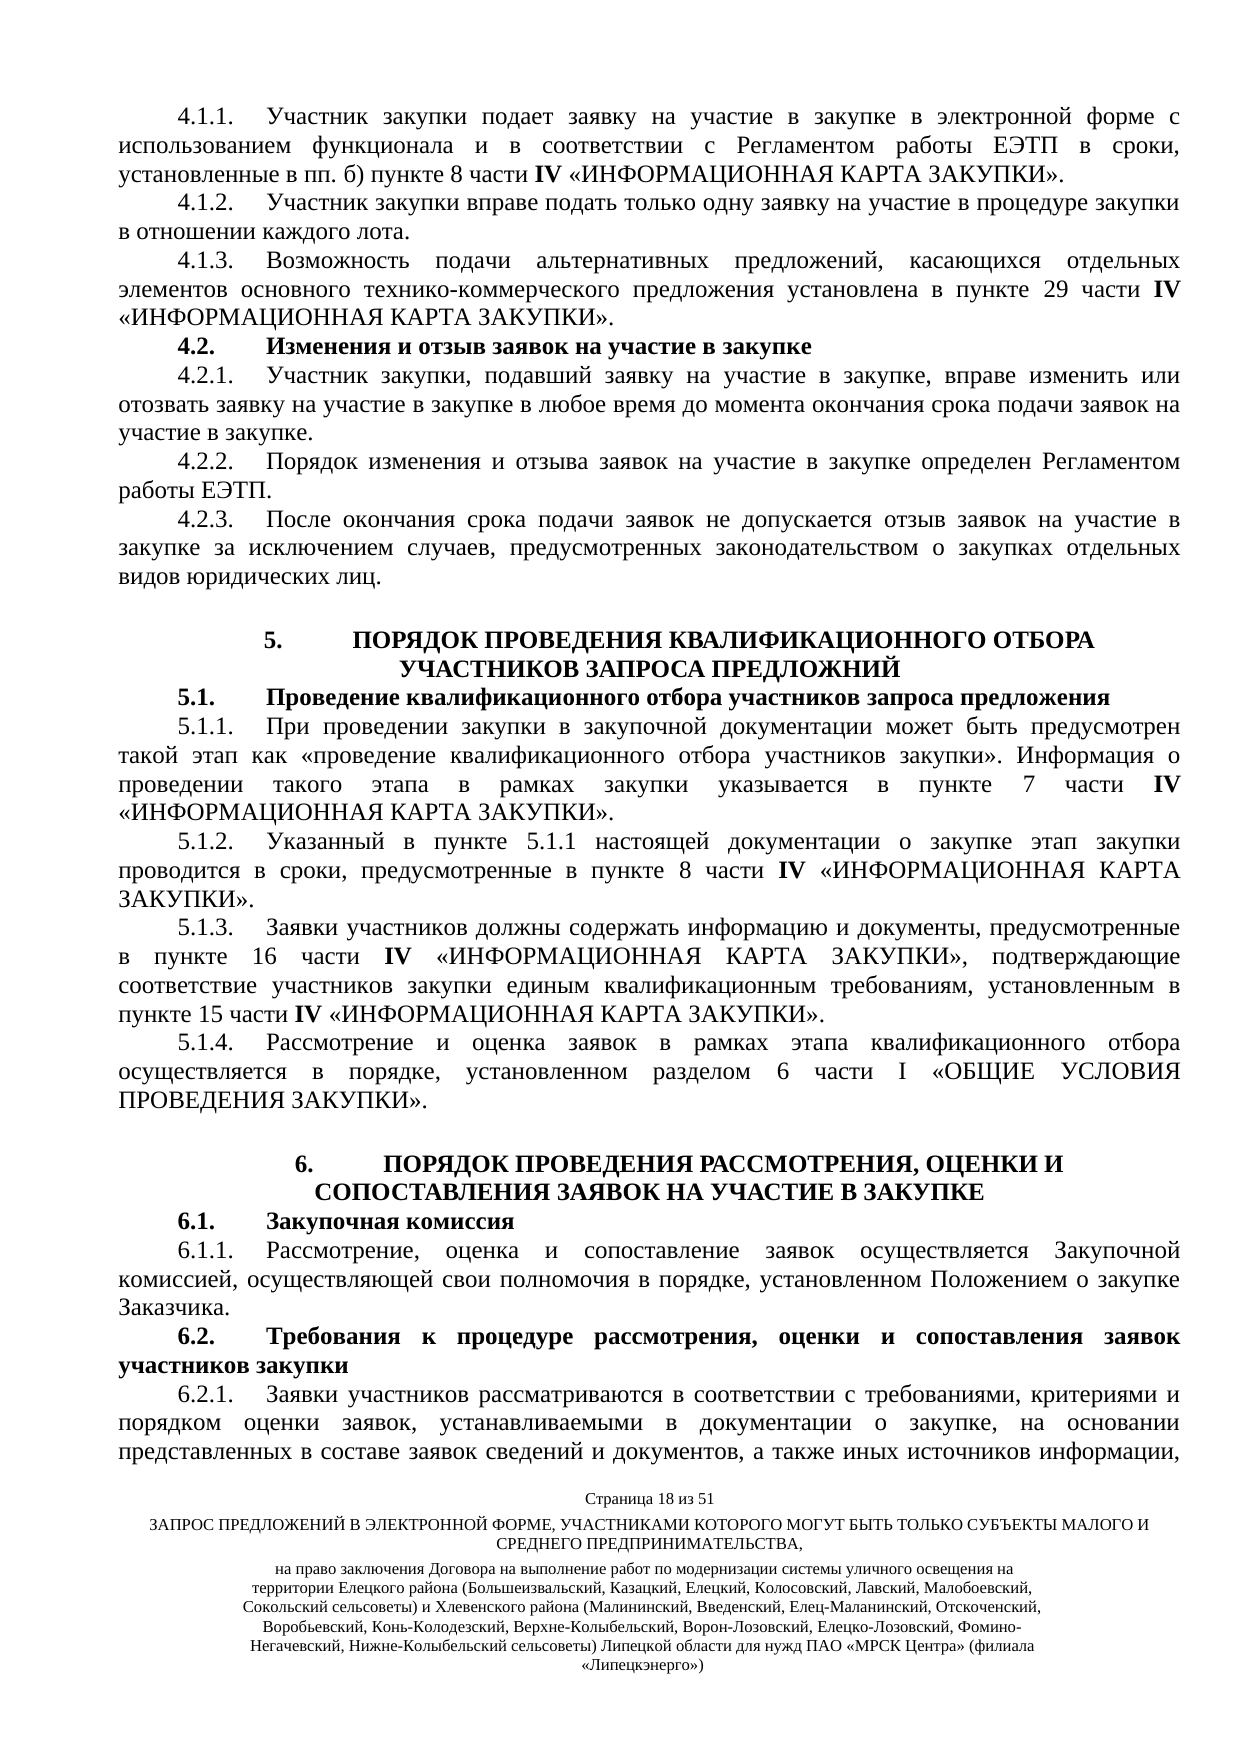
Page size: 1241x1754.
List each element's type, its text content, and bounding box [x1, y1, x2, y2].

subtitle Рассмотрение, оценка и сопоставление заявок осуществляется Закупочной комиссией, осуществляющей свои полномочия в порядке, установленном Положением о закупке Заказчика. [118, 1235, 1181, 1321]
subtitle ПОРЯДОК ПРОВЕДЕНИЯ КВАЛИФИКАЦИОННОГО ОТБОРА УЧАСТНИКОВ ЗАПРОСА ПРЕДЛОЖНИЙ [118, 625, 1181, 682]
subtitle После окончания срока подачи заявок не допускается отзыв заявок на участие в закупке за исключением случаев, предусмотренных законодательством о закупках отдельных видов юридических лиц. [118, 504, 1181, 590]
subtitle При проведении закупки в закупочной документации может быть предусмотрен такой этап как «проведение квалификационного отбора участников закупки». Информация о проведении такого этапа в рамках закупки указывается в пункте 7 части IV «ИНФОРМАЦИОННАЯ КАРТА ЗАКУПКИ». [118, 711, 1181, 826]
subtitle Проведение квалификационного отбора участников запроса предложения [118, 682, 1181, 711]
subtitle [118, 1379, 1181, 1465]
subtitle Требования к процедуре рассмотрения, оценки и сопоставления заявок участников закупки [118, 1321, 1181, 1379]
subtitle Рассмотрение и оценка заявок в рамках этапа квалификационного отбора осуществляется в порядке, установленном разделом 6 части I «ОБЩИЕ УСЛОВИЯ ПРОВЕДЕНИЯ ЗАКУПКИ». [118, 1027, 1181, 1114]
subtitle Участник закупки подает заявку на участие в закупке в электронной форме с использованием функционала и в соответствии с Регламентом работы ЕЭТП в сроки, установленные в пп. б) пункте 8 части IV «ИНФОРМАЦИОННАЯ КАРТА ЗАКУПКИ». [118, 101, 1181, 187]
subtitle Порядок изменения и отзыва заявок на участие в закупке определен Регламентом работы ЕЭТП. [118, 446, 1181, 504]
subtitle Участник закупки вправе подать только одну заявку на участие в процедуре закупки в отношении каждого лота. [118, 187, 1181, 245]
subtitle Изменения и отзыв заявок на участие в закупке [118, 331, 1181, 360]
subtitle Участник закупки, подавший заявку на участие в закупке, вправе изменить или отозвать заявку на участие в закупке в любое время до момента окончания срока подачи заявок на участие в закупке. [118, 360, 1181, 446]
subtitle Заявки участников должны содержать информацию и документы, предусмотренные в пункте 16 части IV «ИНФОРМАЦИОННАЯ КАРТА ЗАКУПКИ», подтверждающие соответствие участников закупки единым квалификационным требованиям, установленным в пункте 15 части IV «ИНФОРМАЦИОННАЯ КАРТА ЗАКУПКИ». [118, 912, 1181, 1027]
subtitle Указанный в пункте 5.1.1 настоящей документации о закупке этап закупки проводится в сроки, предусмотренные в пункте 8 части IV «ИНФОРМАЦИОННАЯ КАРТА ЗАКУПКИ». [118, 826, 1181, 912]
subtitle Возможность подачи альтернативных предложений, касающихся отдельных элементов основного технико-коммерческого предложения установлена в пункте 29 части IV «ИНФОРМАЦИОННАЯ КАРТА ЗАКУПКИ». [118, 245, 1181, 331]
subtitle Закупочная комиссия [118, 1206, 1181, 1235]
subtitle ПОРЯДОК ПРОВЕДЕНИЯ РАССМОТРЕНИЯ, ОЦЕНКИ И СОПОСТАВЛЕНИЯ ЗАЯВОК НА УЧАСТИЕ В ЗАКУПКЕ [118, 1149, 1181, 1206]
